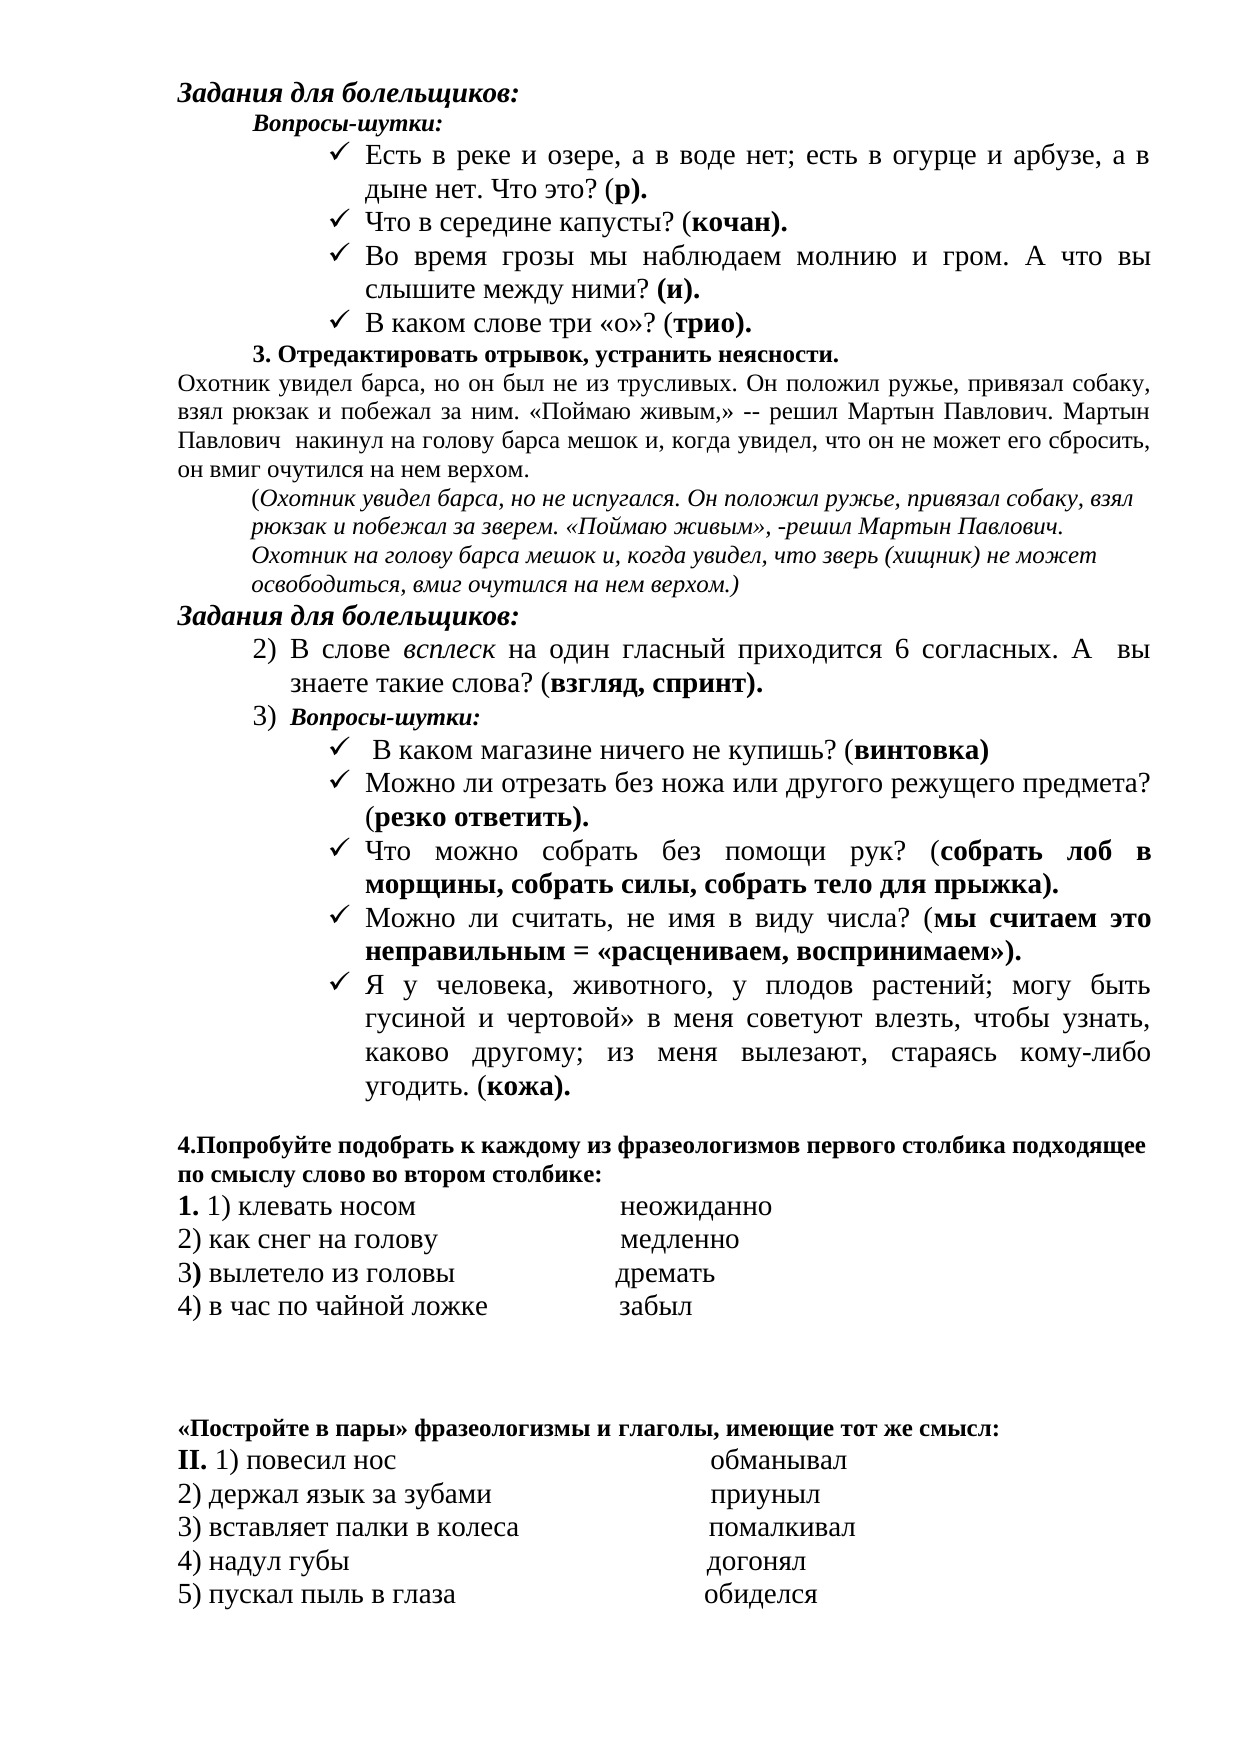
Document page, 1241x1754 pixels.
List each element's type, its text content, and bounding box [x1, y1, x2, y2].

text Охотник увидел барса, но он был не из трусливых. Он положил ружье, привязал собаку, взял рюкзак и побежал за ним. «Поймаю живым,» -- решил Мартын Павлович. Мартын Павлович накинул на голову барса мешок и, когда увидел, что он не может его сбросить, он вмиг очутился на нем верхом. [177, 368, 1152, 483]
list Есть в реке и озере, а в воде нет; есть в огурце и арбузе, а в дыне нет. Что это? (р). [327, 137, 1152, 204]
text (Охотник увидел барса, но не испугался. Он положил ружье, привязал собаку, взял рюкзак и побежал за зверем. «Поймаю живым», -решил Мартын Павлович. Охотник на голову барса мешок и, когда увидел, что зверь (хищник) не может освободиться, вмиг очутился на нем верхом.) [251, 483, 1152, 598]
list Что можно собрать без помощи рук? (собрать лоб в морщины, собрать силы, собрать тело для прыжка). [327, 833, 1152, 900]
list В слове всплеск на один гласный приходится 6 согласных. А вы знаете такие слова? (взгляд, спринт). [252, 631, 1152, 698]
list Можно ли отрезать без ножа или другого режущего предмета? (резко ответить). [327, 765, 1152, 833]
text Задания для болельщиков: [177, 598, 1152, 631]
text 4.Попробуйте подобрать к каждому из фразеологизмов первого столбика подходящее по смыслу слово во втором столбике: 1. 1) клевать носом неожиданно 2) как снег на голову медленно 3) вылетело из головы дремать 4) в час по чайной ложке забыл [177, 1130, 1152, 1384]
list В каком слове три «о»? (трио). [327, 305, 1152, 339]
list В каком магазине ничего не купишь? (винтовка) [327, 732, 1152, 765]
text Задания для болельщиков: [177, 75, 1152, 108]
list Что в середине капусты? (кочан). [327, 204, 1152, 238]
list Можно ли считать, не имя в виду числа? (мы считаем это неправильным = «расцениваем, воспринимаем»). [327, 900, 1152, 967]
text Вопросы-шутки: [252, 108, 1152, 137]
list Во время грозы мы наблюдаем молнию и гром. А что вы слышите между ними? (и). [327, 238, 1152, 305]
list Вопросы-шутки: [252, 698, 1152, 732]
list Я у человека, животного, у плодов растений; могу быть гусиной и чертовой» в меня советуют влезть, чтобы узнать, каково другому; из меня вылезают, стараясь кому-либо угодить. (кожа). [327, 967, 1152, 1101]
text 3. Отредактировать отрывок, устранить неясности. [252, 339, 1152, 368]
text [177, 1413, 1152, 1610]
